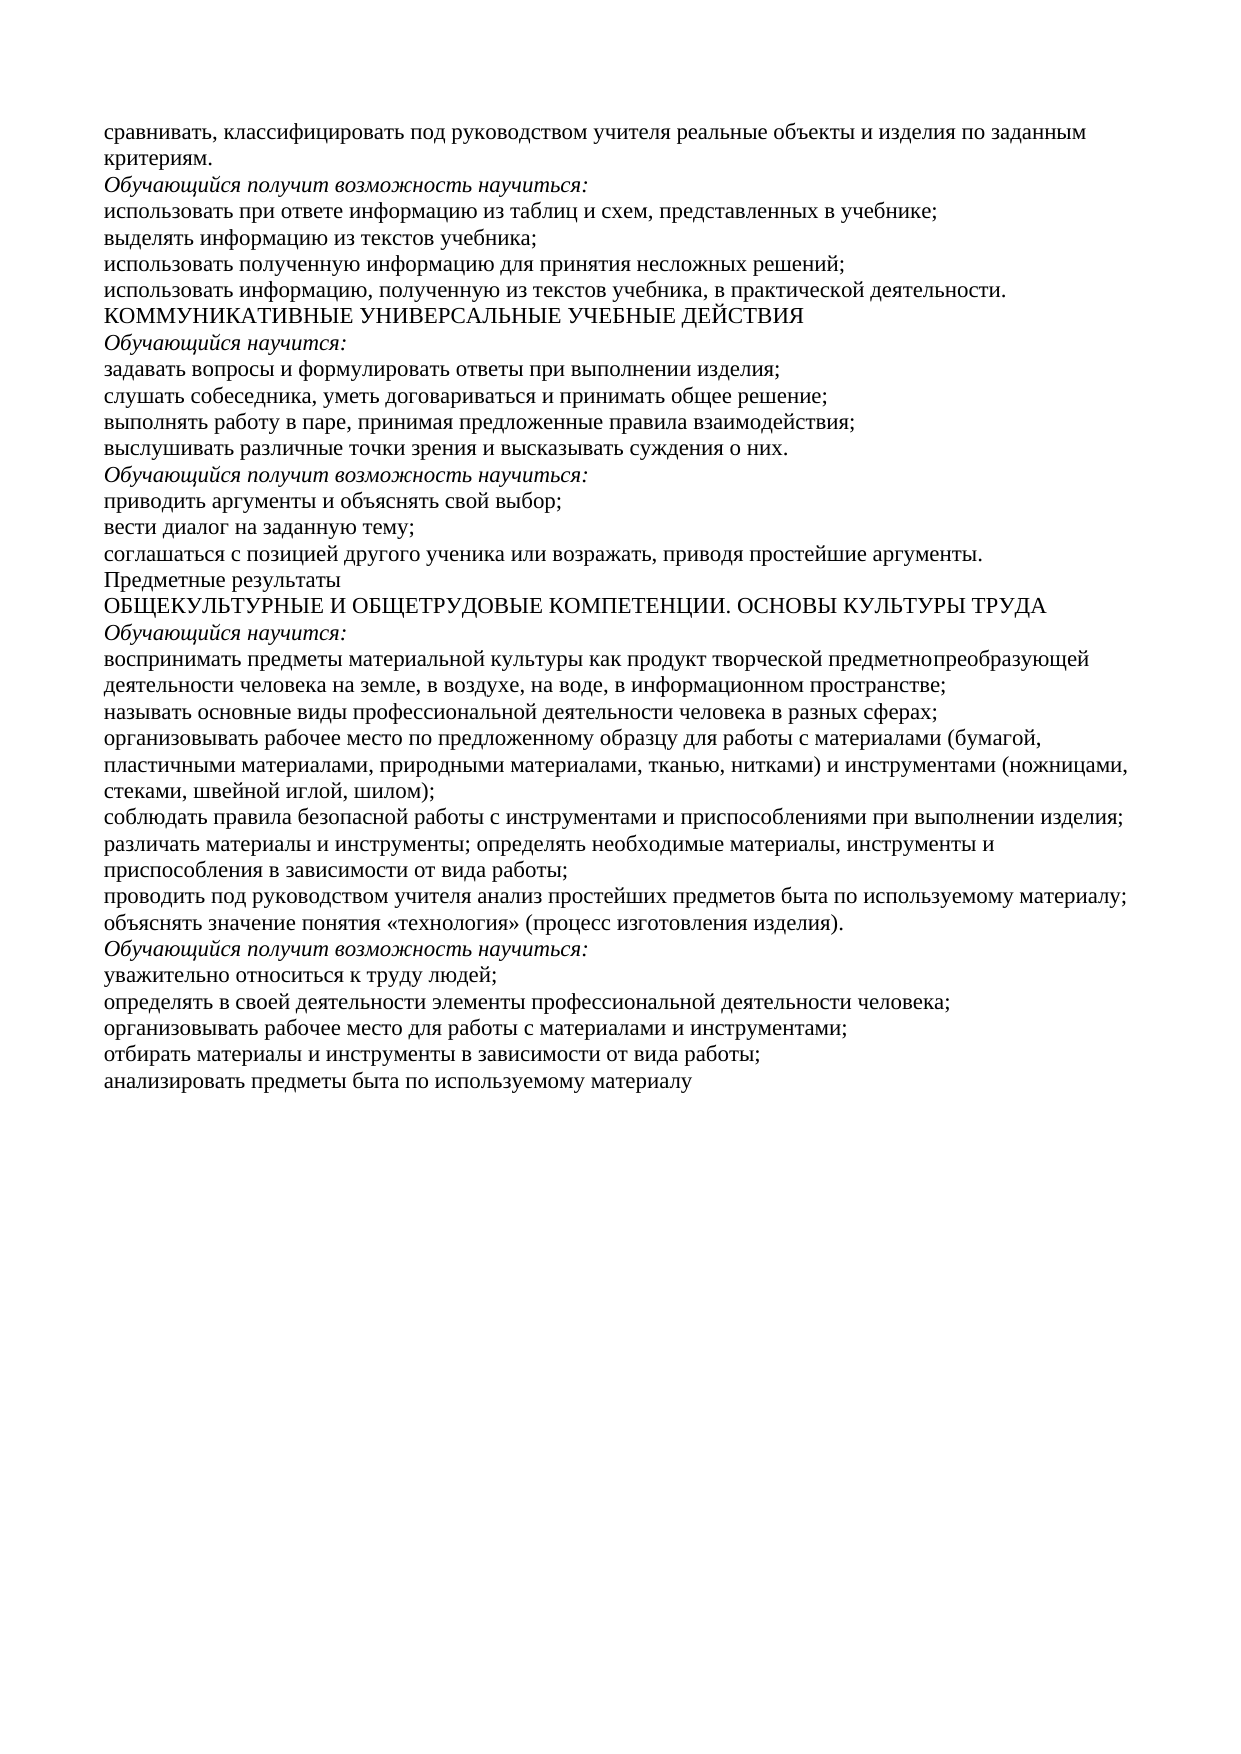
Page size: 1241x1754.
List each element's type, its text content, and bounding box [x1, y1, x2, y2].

text приводить аргументы и объяснять свой выбор; [103, 487, 1152, 513]
text организовывать рабочее место по предложенному образцу для работы с материалами (бумагой, пластичными материалами, природными материалами, тканью, нитками) и инструментами (ножницами, стеками, швейной иглой, шилом); [103, 724, 1152, 803]
text использовать полученную информацию для принятия несложных решений; [103, 250, 1152, 276]
text различать материалы и инструменты; определять необходимые материалы, инструменты и приспособления в зависимости от вида работы; [103, 830, 1152, 882]
text уважительно относиться к труду людей; [103, 961, 1152, 988]
text КОММУНИКАТИВНЫЕ УНИВЕРСАЛЬНЫЕ УЧЕБНЫЕ ДЕЙСТВИЯ [103, 303, 1152, 329]
text организовывать рабочее место для работы с материалами и инструментами; [103, 1014, 1152, 1041]
text определять в своей деятельности элементы профессиональной деятельности человека; [103, 988, 1152, 1014]
text проводить под руководством учителя анализ простейших предметов быта по используемому материалу; [103, 882, 1152, 909]
text Предметные результаты ОБЩЕКУЛЬТУРНЫЕ И ОБЩЕТРУДОВЫЕ КОМПЕТЕНЦИИ. ОСНОВЫ КУЛЬТУРЫ ТРУДА [103, 566, 1152, 619]
text Обучающийся научится: [103, 619, 1152, 645]
text воспринимать предметы материальной культуры как продукт творческой предметнопреобразующей деятельности человека на земле, в воздухе, на воде, в информационном пространстве; [103, 645, 1152, 698]
text задавать вопросы и формулировать ответы при выполнении изделия; [103, 355, 1152, 382]
text выполнять работу в паре, принимая предложенные правила взаимодействия; [103, 408, 1152, 434]
text соглашаться с позицией другого ученика или возражать, приводя простейшие аргументы. [103, 540, 1152, 566]
text анализировать предметы быта по используемому материалу [103, 1067, 1152, 1093]
text вести диалог на заданную тему; [103, 513, 1152, 540]
text Обучающийся получит возможность научиться: [103, 461, 1152, 487]
text Обучающийся получит возможность научиться: [103, 171, 1152, 197]
text называть основные виды профессиональной деятельности человека в разных сферах; [103, 698, 1152, 724]
text отбирать материалы и инструменты в зависимости от вида работы; [103, 1041, 1152, 1067]
text выслушивать различные точки зрения и высказывать суждения о них. [103, 434, 1152, 461]
text использовать информацию, полученную из текстов учебника, в практической деятельности. [103, 276, 1152, 303]
text Обучающийся получит возможность научиться: [103, 935, 1152, 961]
text слушать собеседника, уметь договариваться и принимать общее решение; [103, 382, 1152, 408]
text соблюдать правила безопасной работы с инструментами и приспособлениями при выполнении изделия; [103, 803, 1152, 830]
text объяснять значение понятия «технология» (процесс изготовления изделия). [103, 909, 1152, 935]
text сравнивать, классифицировать под руководством учителя реальные объекты и изделия по заданным критериям. [103, 118, 1152, 171]
text выделять информацию из текстов учебника; [103, 223, 1152, 250]
text Обучающийся научится: [103, 329, 1152, 355]
text использовать при ответе информацию из таблиц и схем, представленных в учебнике; [103, 197, 1152, 223]
